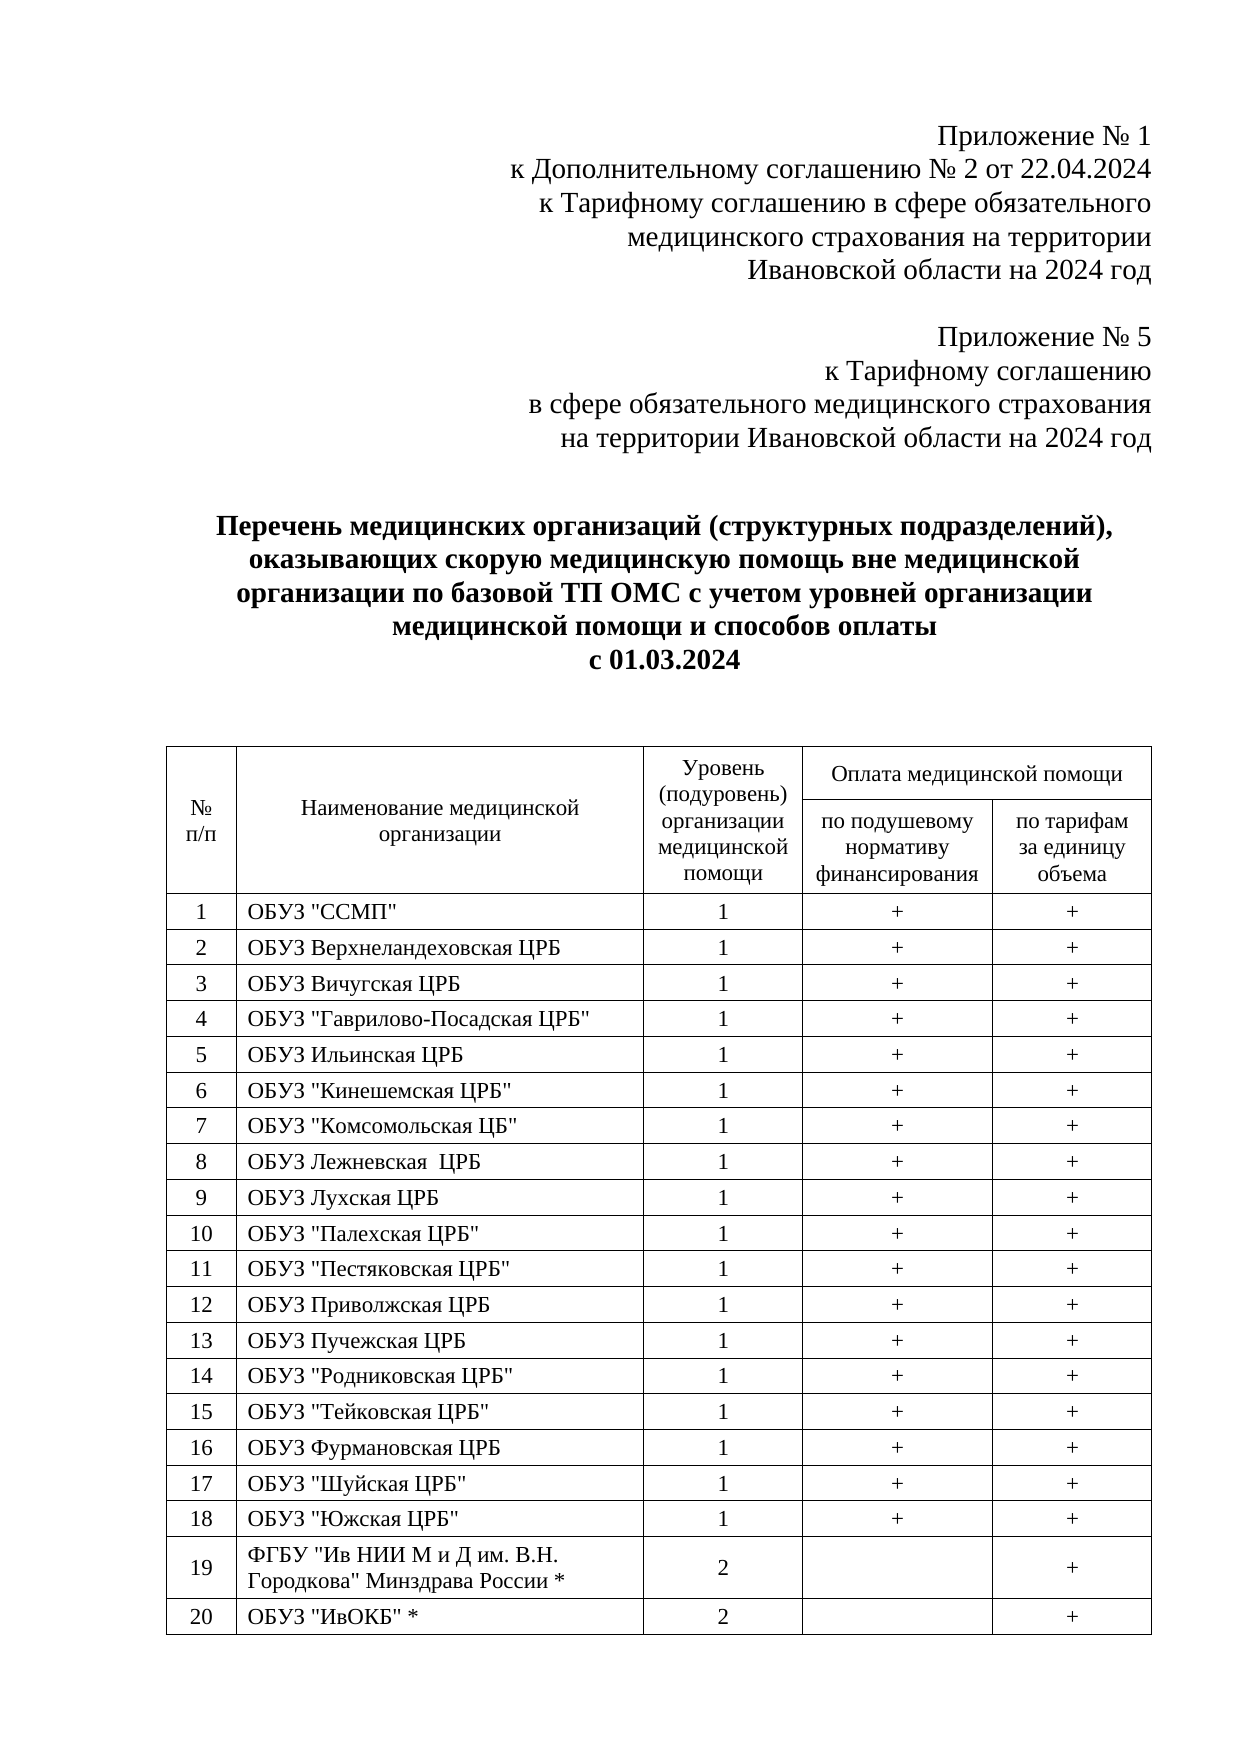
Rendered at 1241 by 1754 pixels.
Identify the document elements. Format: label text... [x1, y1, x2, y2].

table_cell ОБУЗ Верхнеландеховская ЦРБ [237, 930, 643, 964]
table_cell + [993, 1287, 1151, 1322]
table_cell 6 [167, 1073, 236, 1107]
table_cell + [803, 1108, 992, 1143]
table_cell 1 [644, 1108, 802, 1143]
table_cell 7 [167, 1108, 236, 1143]
table_cell 2 [644, 1599, 802, 1634]
table_cell + [993, 1108, 1151, 1143]
table_header № п/п [167, 747, 236, 893]
table_cell 2 [644, 1537, 802, 1598]
table_cell + [993, 1537, 1151, 1598]
table_cell ОБУЗ "Гаврилово-Посадская ЦРБ" [237, 1001, 643, 1036]
table_cell 1 [644, 1180, 802, 1214]
table_cell ОБУЗ "Комсомольская ЦБ" [237, 1108, 643, 1143]
table_cell ОБУЗ "Тейковская ЦРБ" [237, 1394, 643, 1429]
text к Тарифному соглашению [177, 353, 1152, 386]
table_cell + [803, 1501, 992, 1536]
table_cell 11 [167, 1251, 236, 1286]
table_cell ОБУЗ "Палехская ЦРБ" [237, 1216, 643, 1250]
text к Тарифному соглашению в сфере обязательного [177, 185, 1152, 219]
table_cell + [803, 1287, 992, 1322]
table_cell 1 [644, 1501, 802, 1536]
table_cell ОБУЗ Лухская ЦРБ [237, 1180, 643, 1214]
table_cell + [803, 894, 992, 929]
text Приложение № 5 [177, 319, 1152, 353]
text в сфере обязательного медицинского страхования [177, 386, 1152, 420]
table_cell [803, 1537, 992, 1598]
table_cell 1 [644, 930, 802, 964]
table_cell 1 [644, 1323, 802, 1357]
table_cell + [993, 1180, 1151, 1214]
table_cell + [803, 930, 992, 964]
table_cell ОБУЗ Ильинская ЦРБ [237, 1037, 643, 1072]
table_header Уровень (подуровень) организации медицинской помощи [644, 747, 802, 893]
table_cell + [803, 1001, 992, 1036]
table_cell 13 [167, 1323, 236, 1357]
table_cell 1 [644, 965, 802, 1000]
table_cell 1 [644, 1144, 802, 1179]
table_cell 1 [644, 1359, 802, 1393]
table_cell [803, 1599, 992, 1634]
table_cell 16 [167, 1430, 236, 1464]
title Перечень медицинских организаций (структурных подразделений), оказывающих скорую медицинскую помощь вне медицинской организации по базовой ТП ОМС с учетом уровней организации медицинской помощи и способов оплаты [177, 508, 1152, 642]
table_cell 5 [167, 1037, 236, 1072]
table_cell 4 [167, 1001, 236, 1036]
table_cell ОБУЗ Фурмановская ЦРБ [237, 1430, 643, 1464]
text Ивановской области на 2024 год [177, 252, 1152, 286]
table_cell 2 [167, 930, 236, 964]
table_cell ОБУЗ Вичугская ЦРБ [237, 965, 643, 1000]
table_cell + [993, 1216, 1151, 1250]
table_cell по подушевому нормативу финансирования [803, 800, 992, 893]
table_cell ОБУЗ "Пестяковская ЦРБ" [237, 1251, 643, 1286]
table_cell + [803, 965, 992, 1000]
table_cell 1 [644, 1466, 802, 1500]
table_cell 20 [167, 1599, 236, 1634]
text медицинского страхования на территории [177, 219, 1152, 252]
table_cell + [803, 1216, 992, 1250]
table_cell + [993, 1394, 1151, 1429]
table_cell ОБУЗ "Южская ЦРБ" [237, 1501, 643, 1536]
table_cell + [993, 1073, 1151, 1107]
table_cell ОБУЗ Пучежская ЦРБ [237, 1323, 643, 1357]
table_cell + [993, 1144, 1151, 1179]
table_cell ФГБУ "Ив НИИ М и Д им. В.Н. Городкова" Минздрава России * [237, 1537, 643, 1598]
table_cell 10 [167, 1216, 236, 1250]
table_cell + [993, 930, 1151, 964]
table_cell 3 [167, 965, 236, 1000]
table_cell по тарифам за единицу объема [993, 800, 1151, 893]
table_cell 1 [644, 1251, 802, 1286]
table_cell + [993, 1501, 1151, 1536]
table_header Оплата медицинской помощи [803, 747, 1151, 799]
table_cell 1 [644, 1216, 802, 1250]
table_cell 1 [644, 1287, 802, 1322]
table_cell 1 [644, 894, 802, 929]
table_cell 15 [167, 1394, 236, 1429]
title с 01.03.2024 [177, 642, 1152, 676]
table_cell + [993, 1323, 1151, 1357]
table_header Наименование медицинской организации [237, 747, 643, 893]
table_cell + [803, 1430, 992, 1464]
table_cell + [993, 894, 1151, 929]
table_cell 14 [167, 1359, 236, 1393]
text Приложение № 1 [177, 118, 1152, 152]
table_cell + [803, 1394, 992, 1429]
table_cell 1 [644, 1073, 802, 1107]
table_cell + [993, 1001, 1151, 1036]
table_cell ОБУЗ "ССМП" [237, 894, 643, 929]
table_cell 18 [167, 1501, 236, 1536]
table_cell + [803, 1466, 992, 1500]
table_cell + [803, 1359, 992, 1393]
table_cell + [803, 1144, 992, 1179]
text на территории Ивановской области на 2024 год [177, 420, 1152, 453]
table_cell ОБУЗ "ИвОКБ" * [237, 1599, 643, 1634]
table_cell 1 [644, 1001, 802, 1036]
table_cell ОБУЗ "Шуйская ЦРБ" [237, 1466, 643, 1500]
table_cell 19 [167, 1537, 236, 1598]
table_cell + [803, 1323, 992, 1357]
table_cell 12 [167, 1287, 236, 1322]
table_cell + [993, 1599, 1151, 1634]
table_cell + [993, 965, 1151, 1000]
table_cell + [803, 1180, 992, 1214]
table_cell 1 [644, 1430, 802, 1464]
table_cell + [993, 1359, 1151, 1393]
table_cell + [803, 1073, 992, 1107]
table_cell ОБУЗ "Родниковская ЦРБ" [237, 1359, 643, 1393]
table_cell 1 [644, 1037, 802, 1072]
table_cell ОБУЗ Приволжская ЦРБ [237, 1287, 643, 1322]
table_cell 1 [167, 894, 236, 929]
table_cell 1 [644, 1394, 802, 1429]
table_cell 9 [167, 1180, 236, 1214]
table_cell ОБУЗ Лежневская ЦРБ [237, 1144, 643, 1179]
table_cell + [803, 1037, 992, 1072]
table_cell + [803, 1251, 992, 1286]
table_cell + [993, 1037, 1151, 1072]
table_cell + [993, 1430, 1151, 1464]
table_cell + [993, 1251, 1151, 1286]
table_cell + [993, 1466, 1151, 1500]
text к Дополнительному соглашению № 2 от 22.04.2024 [177, 152, 1152, 185]
table_cell 8 [167, 1144, 236, 1179]
table_cell ОБУЗ "Кинешемская ЦРБ" [237, 1073, 643, 1107]
table_cell 17 [167, 1466, 236, 1500]
